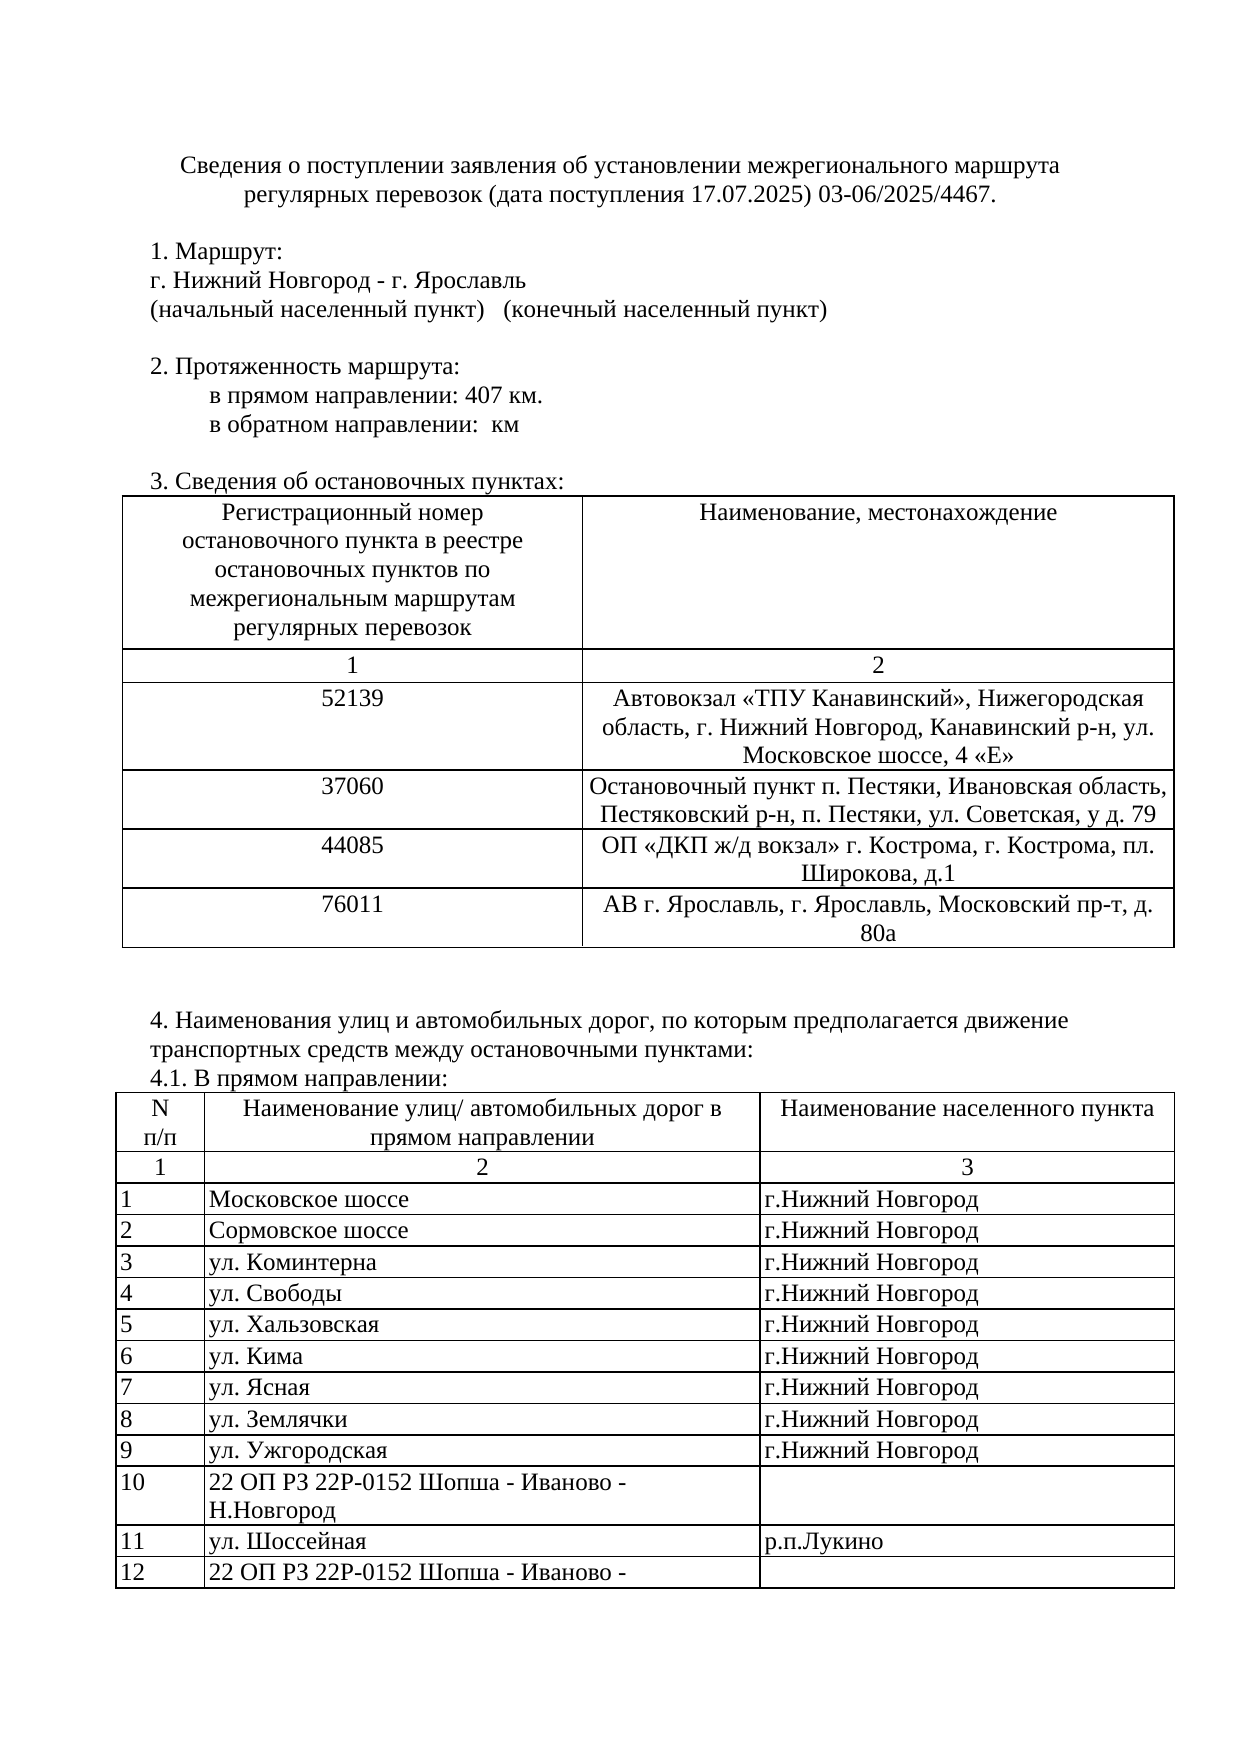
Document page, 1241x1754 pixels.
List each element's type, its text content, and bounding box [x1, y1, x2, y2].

table_cell ул. Кима [205, 1341, 759, 1371]
table_cell 3 [117, 1247, 204, 1277]
table_cell г.Нижний Новгород [761, 1215, 1174, 1245]
table_cell ОП «ДКП ж/д вокзал» г. Кострома, г. Кострома, пл. Широкова, д.1 [583, 830, 1173, 887]
table_cell 8 [117, 1404, 204, 1434]
table_cell г.Нижний Новгород [761, 1247, 1174, 1277]
text 4.1. В прямом направлении: [150, 1063, 1090, 1092]
text Сведения о поступлении заявления об установлении межрегионального маршрута регулярных перевозок (дата поступления 17.07.2025) 03-06/2025/4467. [150, 150, 1090, 207]
text 1. Маршрут: [150, 236, 1090, 265]
table_cell 37060 [123, 771, 582, 828]
table_cell 7 [117, 1373, 204, 1402]
table_cell 2 [205, 1152, 759, 1182]
table_cell 9 [117, 1436, 204, 1465]
table_cell Автовокзал «ТПУ Канавинский», Нижегородская область, г. Нижний Новгород, Канавинский р-н, ул. Московское шоссе, 4 «Е» [583, 683, 1173, 769]
text 3. Сведения об остановочных пунктах: [150, 466, 1090, 495]
table_cell 2 [117, 1215, 204, 1245]
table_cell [205, 1557, 759, 1587]
table_cell 3 [761, 1152, 1174, 1182]
table_cell г.Нижний Новгород [761, 1278, 1174, 1308]
table_cell г.Нижний Новгород [761, 1404, 1174, 1434]
table_cell г.Нижний Новгород [761, 1341, 1174, 1371]
table_cell г.Нижний Новгород [761, 1436, 1174, 1465]
table_cell [761, 1467, 1174, 1524]
table_cell 4 [117, 1278, 204, 1308]
table_cell 76011 [123, 889, 582, 946]
text 2. Протяженность маршрута: [150, 351, 1090, 380]
table_cell 11 [117, 1526, 204, 1556]
table_header Наименование населенного пункта [761, 1093, 1174, 1151]
table_header Наименование, местонахождение [583, 497, 1173, 648]
table_cell 10 [117, 1467, 204, 1524]
table_cell ул. Шоссейная [205, 1526, 759, 1556]
table_cell [761, 1557, 1174, 1587]
table_cell ул. Свободы [205, 1278, 759, 1308]
table_cell 5 [117, 1310, 204, 1339]
table_header N п/п [117, 1093, 204, 1151]
text в обратном направлении: км [150, 409, 1090, 437]
table_cell ул. Ужгородская [205, 1436, 759, 1465]
text в прямом направлении: 407 км. [150, 380, 1090, 409]
table_cell 2 [583, 650, 1173, 681]
table_cell 1 [117, 1184, 204, 1214]
text (начальный населенный пункт) (конечный населенный пункт) [150, 294, 1090, 322]
table_cell АВ г. Ярославль, г. Ярославль, Московский пр-т, д. 80а [583, 889, 1173, 946]
table_cell ул. Хальзовская [205, 1310, 759, 1339]
table_cell ул. Коминтерна [205, 1247, 759, 1277]
table_cell ул. Ясная [205, 1373, 759, 1402]
table_cell г.Нижний Новгород [761, 1373, 1174, 1402]
text г. Нижний Новгород - г. Ярославль [150, 265, 1090, 294]
table_cell ул. Землячки [205, 1404, 759, 1434]
table_cell 1 [117, 1152, 204, 1182]
table_cell Сормовское шоссе [205, 1215, 759, 1245]
table_header Регистрационный номер остановочного пункта в реестре остановочных пунктов по межрегиональным маршрутам регулярных перевозок [123, 497, 582, 648]
table_cell Московское шоссе [205, 1184, 759, 1214]
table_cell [205, 1467, 759, 1524]
table_cell 44085 [123, 830, 582, 887]
table_cell 6 [117, 1341, 204, 1371]
text 4. Наименования улиц и автомобильных дорог, по которым предполагается движение транспортных средств между остановочными пунктами: [150, 1005, 1090, 1063]
table_cell г.Нижний Новгород [761, 1184, 1174, 1214]
table_cell 1 [123, 650, 582, 681]
table_cell Остановочный пункт п. Пестяки, Ивановская область, Пестяковский р-н, п. Пестяки, ул. Советская, у д. 79 [583, 771, 1173, 828]
table_cell 52139 [123, 683, 582, 769]
table_cell р.п.Лукино [761, 1526, 1174, 1556]
table_header Наименование улиц/ автомобильных дорог в прямом направлении [205, 1093, 759, 1151]
table_cell 12 [117, 1557, 204, 1587]
table_cell г.Нижний Новгород [761, 1310, 1174, 1339]
